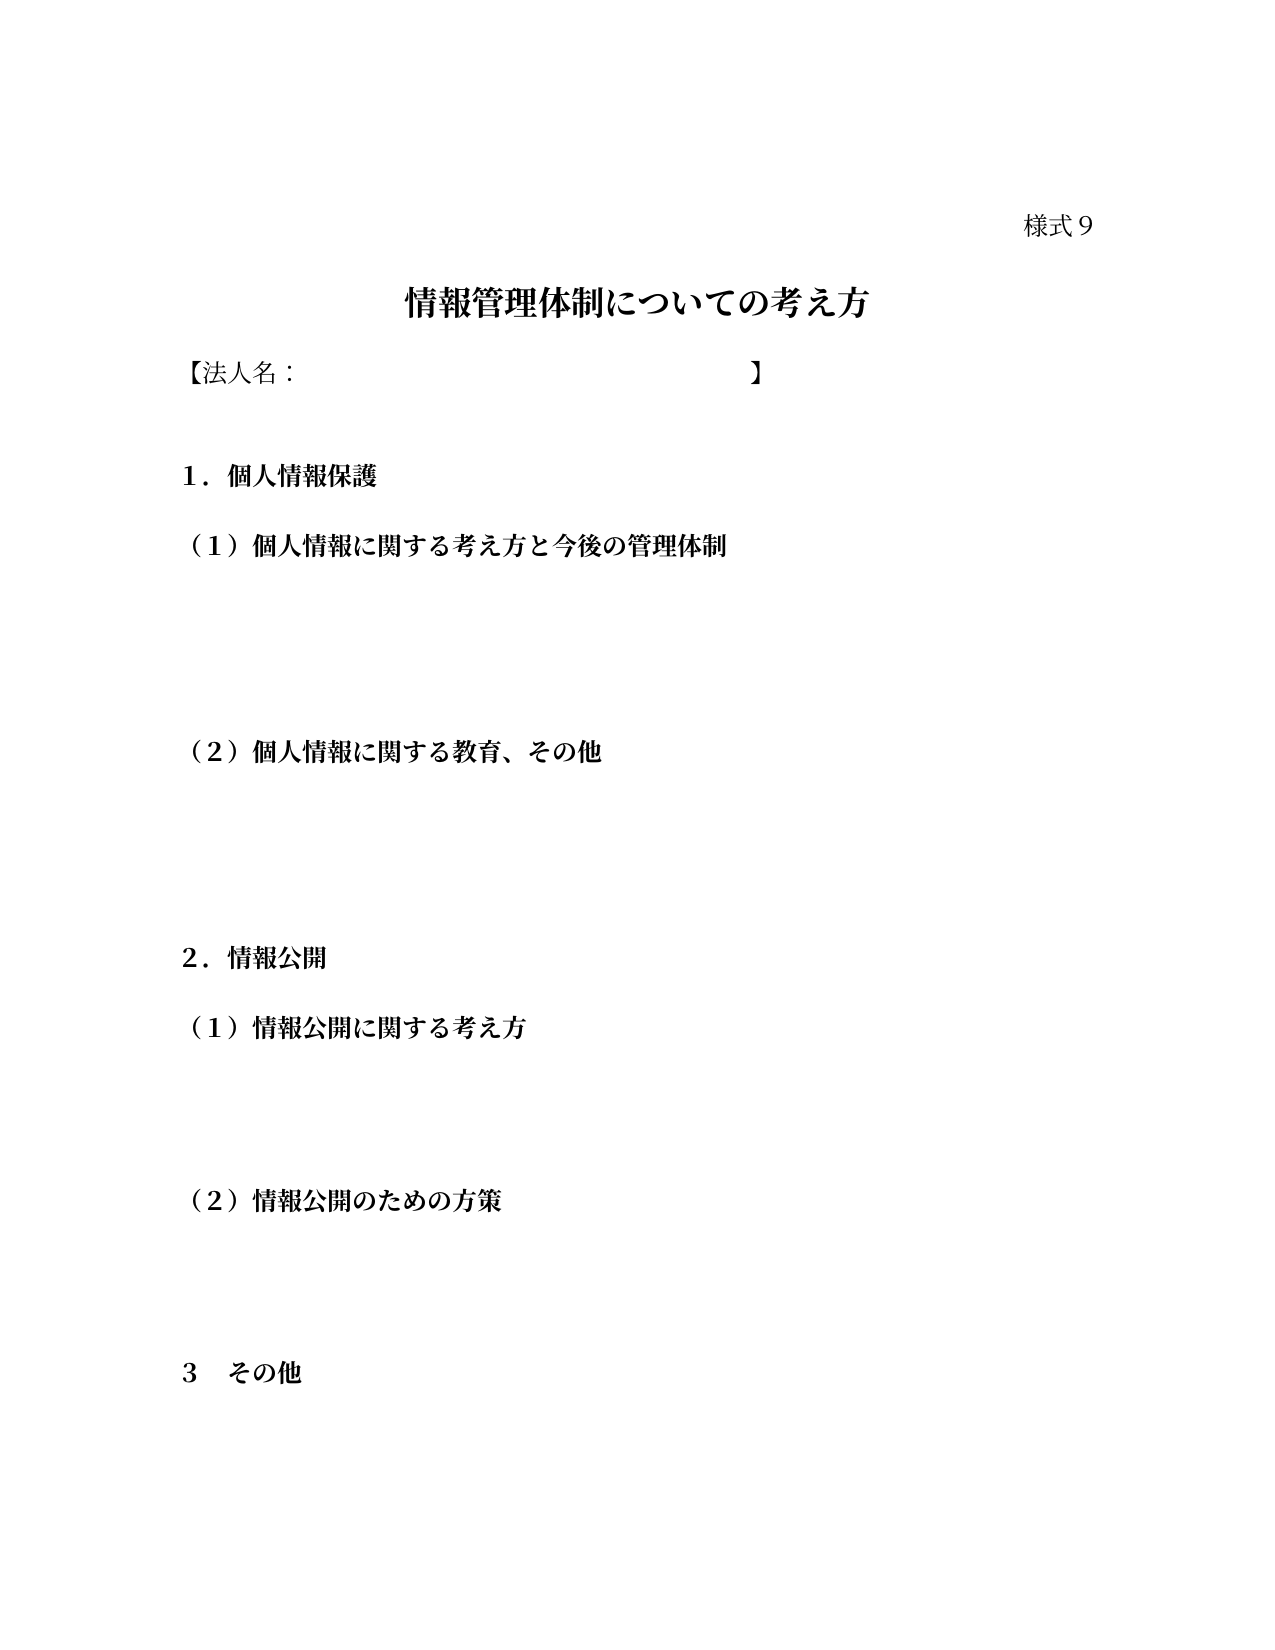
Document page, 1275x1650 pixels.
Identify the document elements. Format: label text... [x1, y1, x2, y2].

text 情報管理体制についての考え方 [177, 277, 1098, 325]
text （１）情報公開に関する考え方 [177, 1009, 1098, 1045]
text （１）個人情報に関する考え方と今後の管理体制 [177, 526, 1098, 562]
text 様式９ [177, 207, 1098, 243]
text ３ その他 [177, 1353, 1098, 1389]
text 【法人名： 】 [177, 359, 1098, 388]
text （２）情報公開のための方策 [177, 1181, 1098, 1217]
text ２．情報公開 [177, 939, 1098, 975]
text （２）個人情報に関する教育、その他 [177, 733, 1098, 769]
text １．個人情報保護 [177, 456, 1098, 492]
